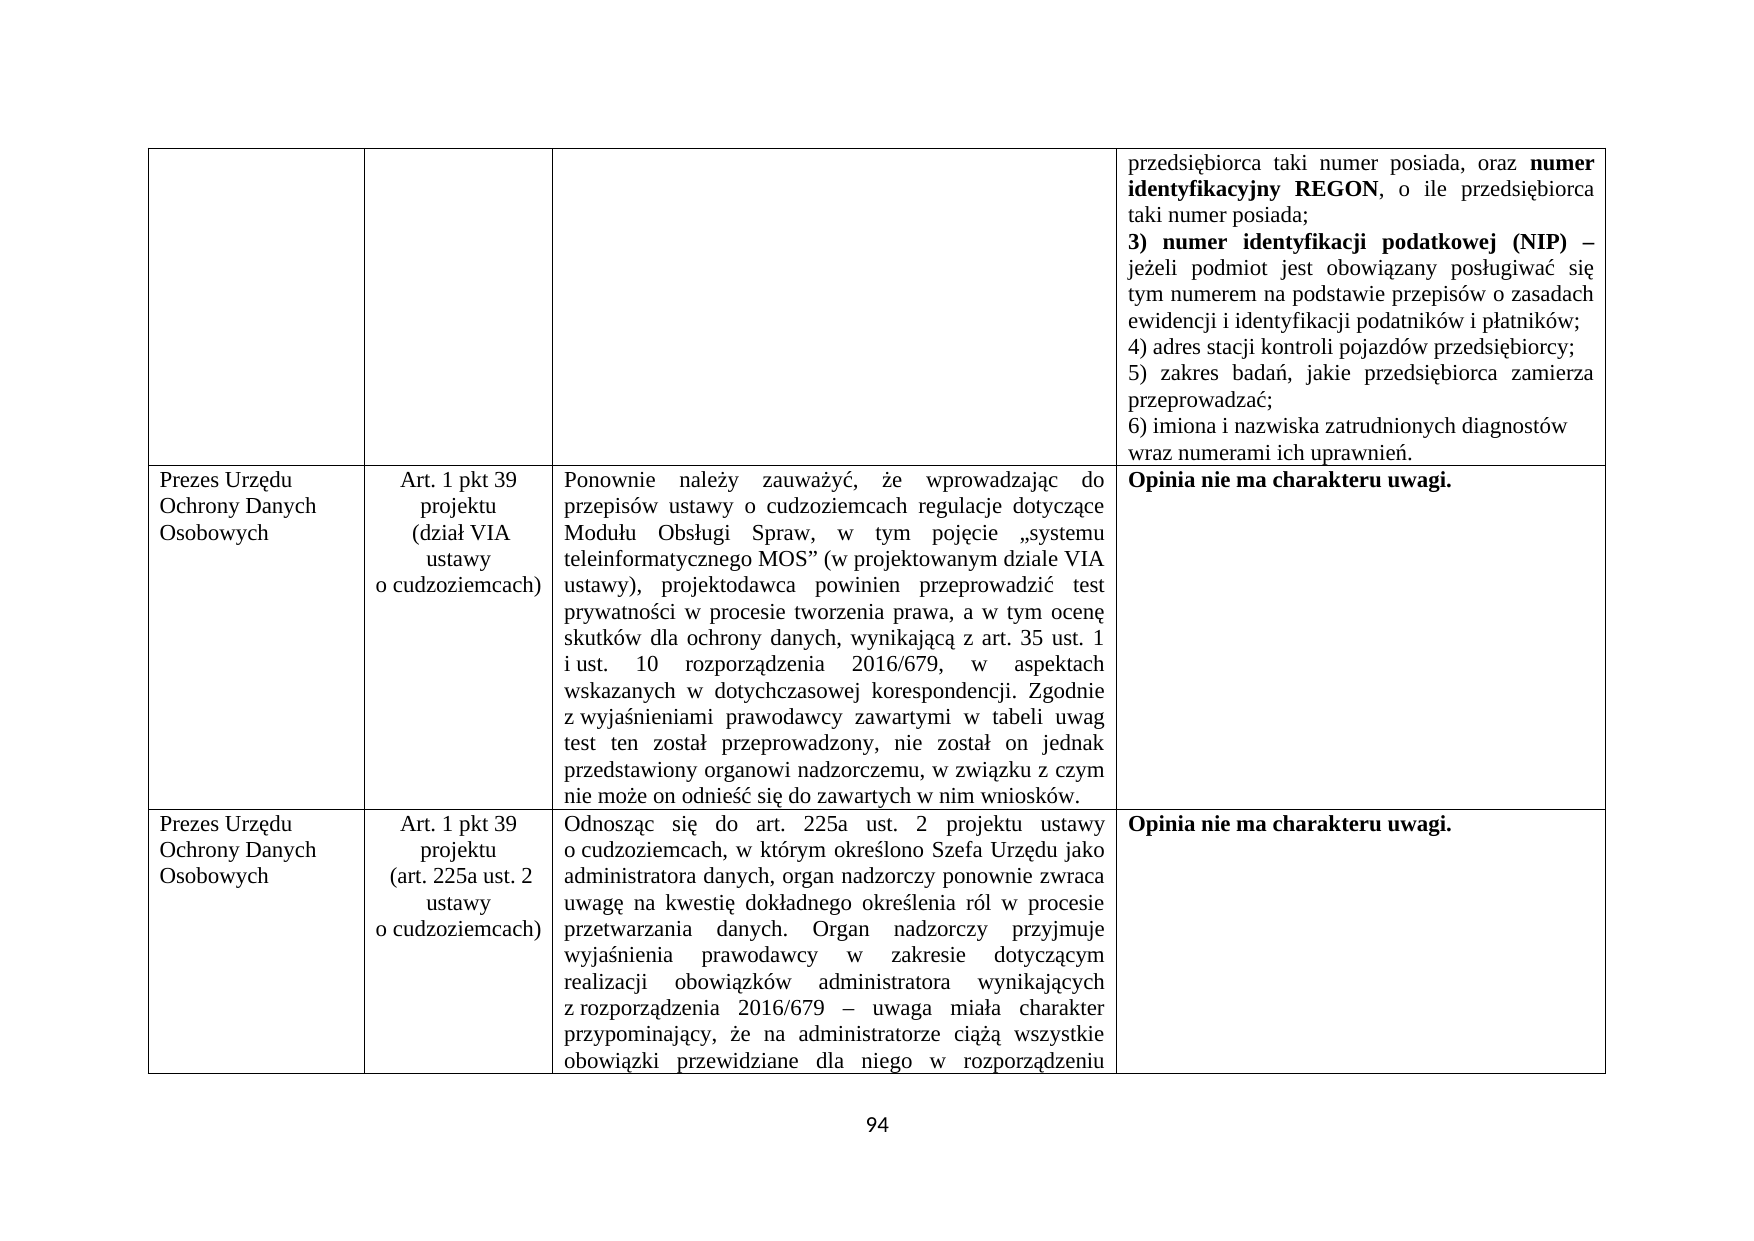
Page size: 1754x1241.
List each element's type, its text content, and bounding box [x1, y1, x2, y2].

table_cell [1117, 810, 1605, 1073]
table_cell Art. 1 pkt 39 projektu (dział VIA ustawy o cudzoziemcach) [365, 466, 552, 808]
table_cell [553, 149, 1116, 465]
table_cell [149, 149, 364, 465]
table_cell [149, 810, 364, 1073]
table_cell Ponownie należy zauważyć, że wprowadzając do przepisów ustawy o cudzoziemcach regulacje dotyczące Modułu Obsługi Spraw, w tym pojęcie „systemu teleinformatycznego MOS” (w projektowanym dziale VIA ustawy), projektodawca powinien przeprowadzić test prywatności w procesie tworzenia prawa, a w tym ocenę skutków dla ochrony danych, wynikającą z art. 35 ust. 1 i ust. 10 rozporządzenia 2016/679, w aspektach wskazanych w dotychczasowej korespondencji. Zgodnie z wyjaśnieniami prawodawcy zawartymi w tabeli uwag test ten został przeprowadzony, nie został on jednak przedstawiony organowi nadzorczemu, w związku z czym nie może on odnieść się do zawartych w nim wniosków. [553, 466, 1116, 808]
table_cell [553, 810, 1116, 1073]
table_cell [365, 810, 552, 1073]
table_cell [1117, 149, 1605, 465]
table_cell Opinia nie ma charakteru uwagi. [1117, 466, 1605, 808]
table_cell Prezes Urzędu Ochrony Danych Osobowych [149, 466, 364, 808]
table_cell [365, 149, 552, 465]
